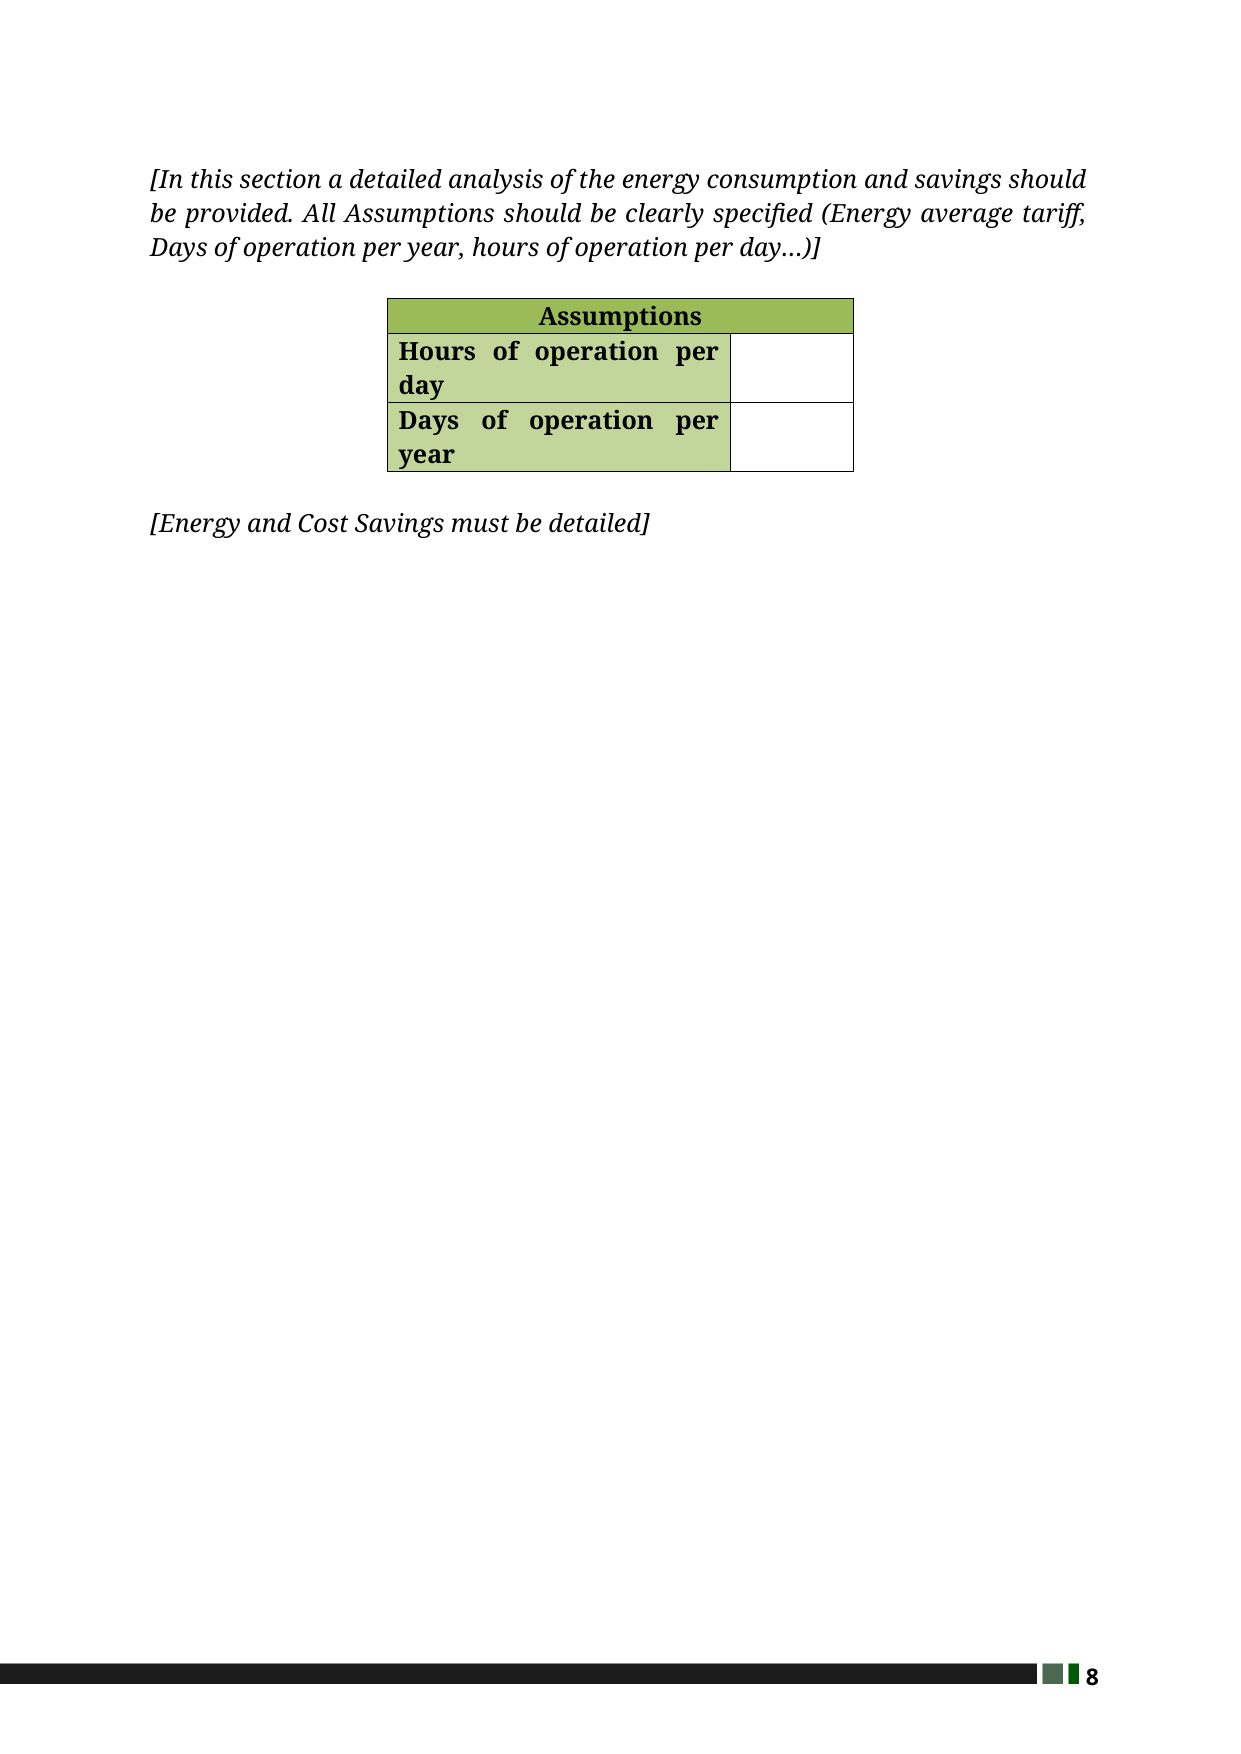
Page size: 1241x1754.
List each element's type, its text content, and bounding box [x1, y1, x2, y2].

text [Energy and Cost Savings must be detailed] [150, 506, 1090, 540]
table_header Assumptions [388, 299, 853, 333]
table_cell [731, 403, 853, 471]
table_cell [731, 334, 853, 402]
picture [0, 1593, 1234, 1754]
table_cell Hours of operation per day [388, 334, 730, 402]
table_cell Days of operation per year [388, 403, 730, 471]
text [In this section a detailed analysis of the energy consumption and savings should be provided. All Assumptions should be clearly specified (Energy average tariff, Days of operation per year, hours of operation per day…)] [150, 161, 1090, 263]
